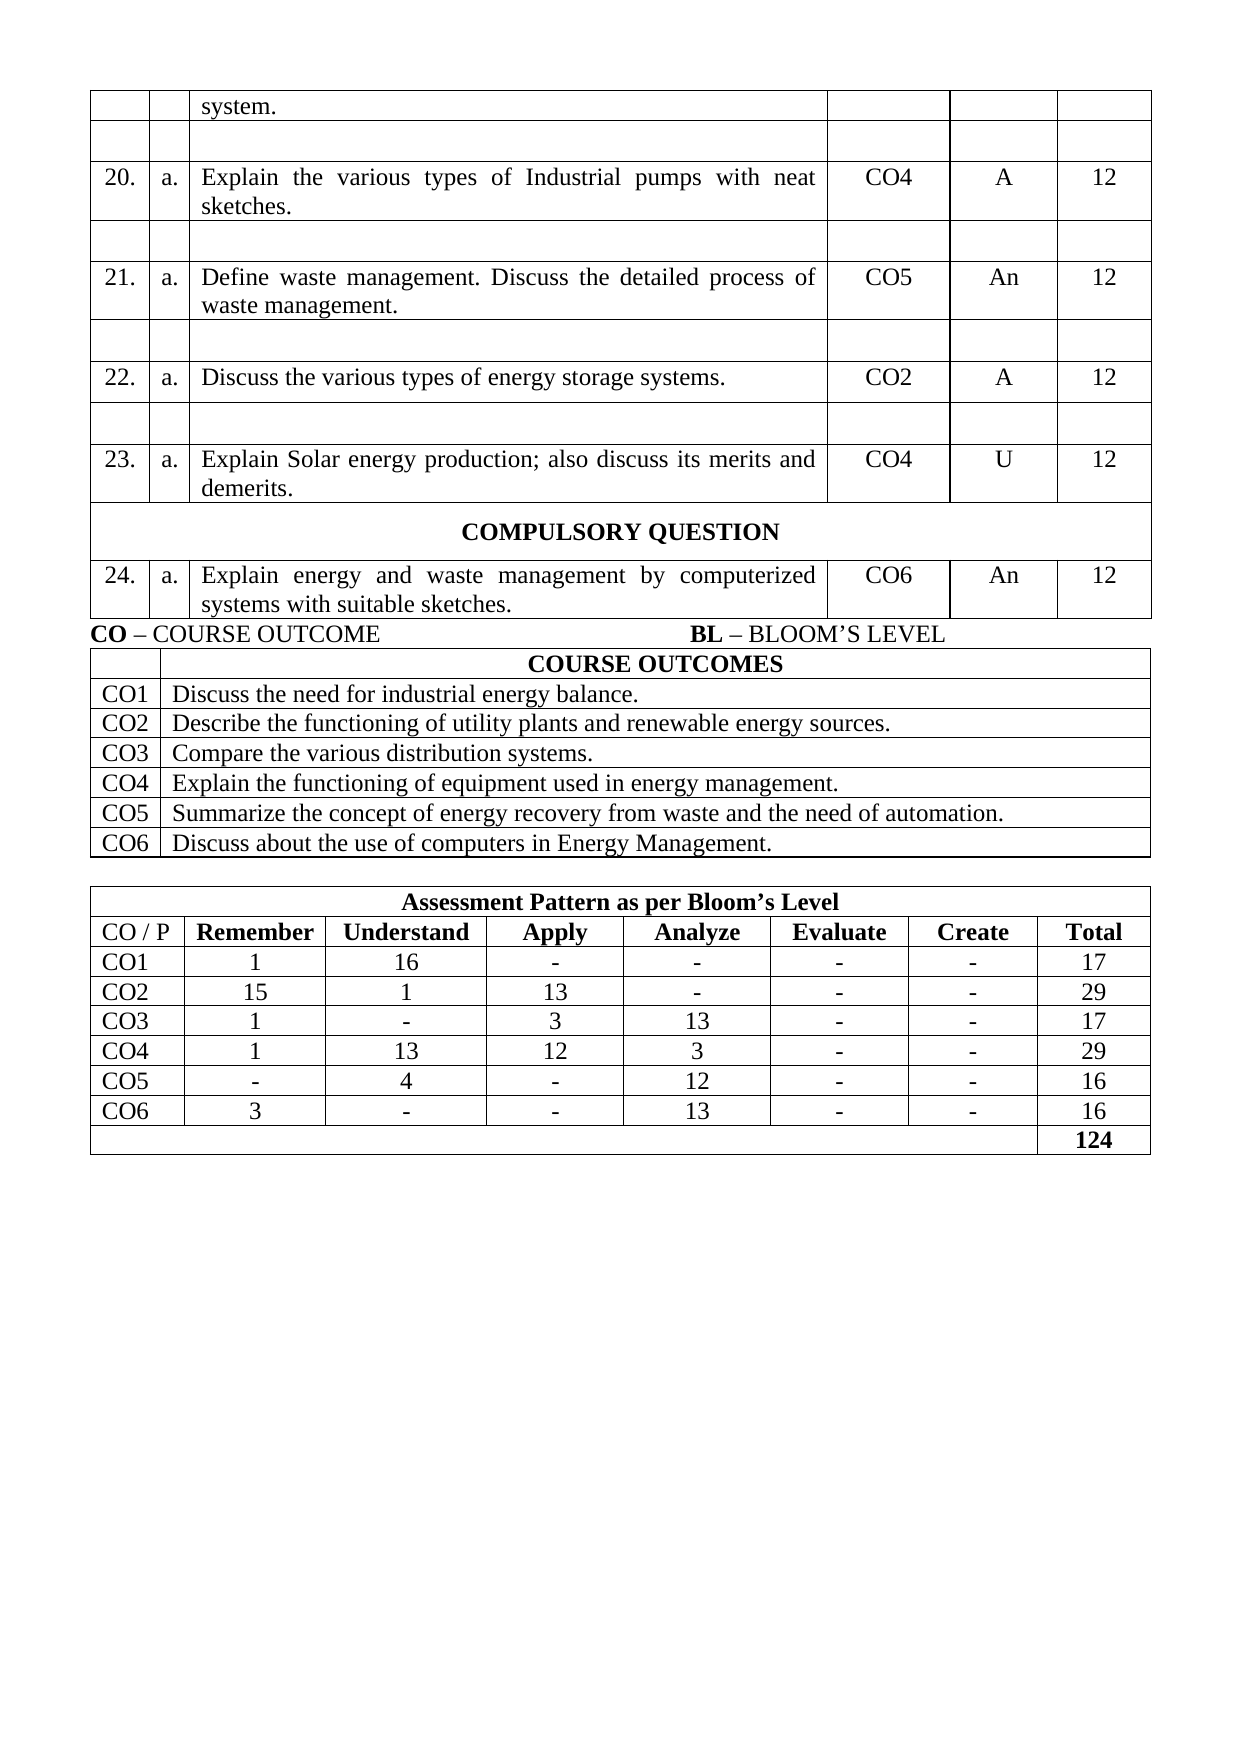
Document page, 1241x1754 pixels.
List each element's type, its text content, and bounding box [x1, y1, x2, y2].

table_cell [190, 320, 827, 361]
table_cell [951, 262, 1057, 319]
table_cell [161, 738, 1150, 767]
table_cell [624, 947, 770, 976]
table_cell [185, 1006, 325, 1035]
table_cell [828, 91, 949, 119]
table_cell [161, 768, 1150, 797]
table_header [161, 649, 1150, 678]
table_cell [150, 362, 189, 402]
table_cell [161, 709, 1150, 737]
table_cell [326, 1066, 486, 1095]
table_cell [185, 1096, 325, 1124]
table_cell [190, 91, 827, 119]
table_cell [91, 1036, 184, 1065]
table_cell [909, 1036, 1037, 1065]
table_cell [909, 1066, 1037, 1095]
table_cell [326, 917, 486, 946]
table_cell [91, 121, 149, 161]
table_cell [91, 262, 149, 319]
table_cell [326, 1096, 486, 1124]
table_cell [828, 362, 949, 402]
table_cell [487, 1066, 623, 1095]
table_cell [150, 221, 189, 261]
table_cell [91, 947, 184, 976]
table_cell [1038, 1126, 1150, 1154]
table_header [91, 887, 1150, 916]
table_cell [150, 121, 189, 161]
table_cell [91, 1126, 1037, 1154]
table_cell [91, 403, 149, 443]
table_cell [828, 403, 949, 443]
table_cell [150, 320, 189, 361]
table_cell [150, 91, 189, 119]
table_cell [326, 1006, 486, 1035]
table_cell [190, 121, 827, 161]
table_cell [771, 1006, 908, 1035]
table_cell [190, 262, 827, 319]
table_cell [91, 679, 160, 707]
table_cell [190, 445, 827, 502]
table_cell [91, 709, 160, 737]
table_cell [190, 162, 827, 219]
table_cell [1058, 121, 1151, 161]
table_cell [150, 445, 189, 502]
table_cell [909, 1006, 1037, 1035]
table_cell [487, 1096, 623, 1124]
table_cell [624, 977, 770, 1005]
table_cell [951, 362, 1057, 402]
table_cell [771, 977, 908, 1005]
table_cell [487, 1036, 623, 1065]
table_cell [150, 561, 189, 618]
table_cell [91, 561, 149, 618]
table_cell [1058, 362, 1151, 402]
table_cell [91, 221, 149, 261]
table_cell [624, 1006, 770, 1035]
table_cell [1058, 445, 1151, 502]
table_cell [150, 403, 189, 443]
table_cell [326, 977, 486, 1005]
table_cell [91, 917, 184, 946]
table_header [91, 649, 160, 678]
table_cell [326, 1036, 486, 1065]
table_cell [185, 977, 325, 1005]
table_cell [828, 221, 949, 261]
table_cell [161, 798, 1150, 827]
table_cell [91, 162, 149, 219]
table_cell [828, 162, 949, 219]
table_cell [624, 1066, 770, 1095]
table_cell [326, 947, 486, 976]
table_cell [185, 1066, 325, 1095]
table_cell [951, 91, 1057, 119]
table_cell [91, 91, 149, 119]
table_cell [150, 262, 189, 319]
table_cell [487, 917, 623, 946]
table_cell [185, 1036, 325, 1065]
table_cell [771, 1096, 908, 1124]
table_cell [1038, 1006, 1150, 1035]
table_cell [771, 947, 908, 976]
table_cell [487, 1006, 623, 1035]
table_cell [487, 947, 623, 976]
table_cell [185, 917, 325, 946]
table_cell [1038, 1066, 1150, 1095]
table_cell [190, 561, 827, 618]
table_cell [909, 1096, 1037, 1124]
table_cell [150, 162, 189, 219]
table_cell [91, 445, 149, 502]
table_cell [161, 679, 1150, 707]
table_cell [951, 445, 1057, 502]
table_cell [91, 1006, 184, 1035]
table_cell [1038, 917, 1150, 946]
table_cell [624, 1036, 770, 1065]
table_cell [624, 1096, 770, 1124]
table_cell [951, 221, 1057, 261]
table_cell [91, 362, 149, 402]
text CO – COURSE OUTCOME BL – BLOOM’S LEVEL [90, 619, 1150, 648]
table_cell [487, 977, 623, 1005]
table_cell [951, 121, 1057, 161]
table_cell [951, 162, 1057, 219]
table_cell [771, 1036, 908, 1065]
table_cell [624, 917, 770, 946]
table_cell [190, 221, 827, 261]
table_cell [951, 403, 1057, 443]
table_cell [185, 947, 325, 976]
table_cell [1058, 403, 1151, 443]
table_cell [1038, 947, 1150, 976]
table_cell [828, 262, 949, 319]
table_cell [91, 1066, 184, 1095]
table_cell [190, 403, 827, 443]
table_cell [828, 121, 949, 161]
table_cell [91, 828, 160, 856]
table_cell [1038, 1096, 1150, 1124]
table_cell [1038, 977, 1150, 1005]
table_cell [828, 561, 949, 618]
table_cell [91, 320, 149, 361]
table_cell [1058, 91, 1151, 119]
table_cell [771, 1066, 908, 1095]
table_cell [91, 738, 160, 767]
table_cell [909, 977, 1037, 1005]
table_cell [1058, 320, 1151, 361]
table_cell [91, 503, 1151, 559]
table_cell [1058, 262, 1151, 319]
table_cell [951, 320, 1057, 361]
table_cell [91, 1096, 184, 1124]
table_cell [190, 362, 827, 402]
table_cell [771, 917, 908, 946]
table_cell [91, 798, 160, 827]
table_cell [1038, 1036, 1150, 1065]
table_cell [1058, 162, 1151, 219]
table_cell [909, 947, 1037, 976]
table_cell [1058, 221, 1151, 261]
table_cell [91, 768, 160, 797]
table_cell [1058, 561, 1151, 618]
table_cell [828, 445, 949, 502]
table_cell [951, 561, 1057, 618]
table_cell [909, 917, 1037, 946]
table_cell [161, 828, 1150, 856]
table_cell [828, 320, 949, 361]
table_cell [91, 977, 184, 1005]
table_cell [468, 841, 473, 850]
